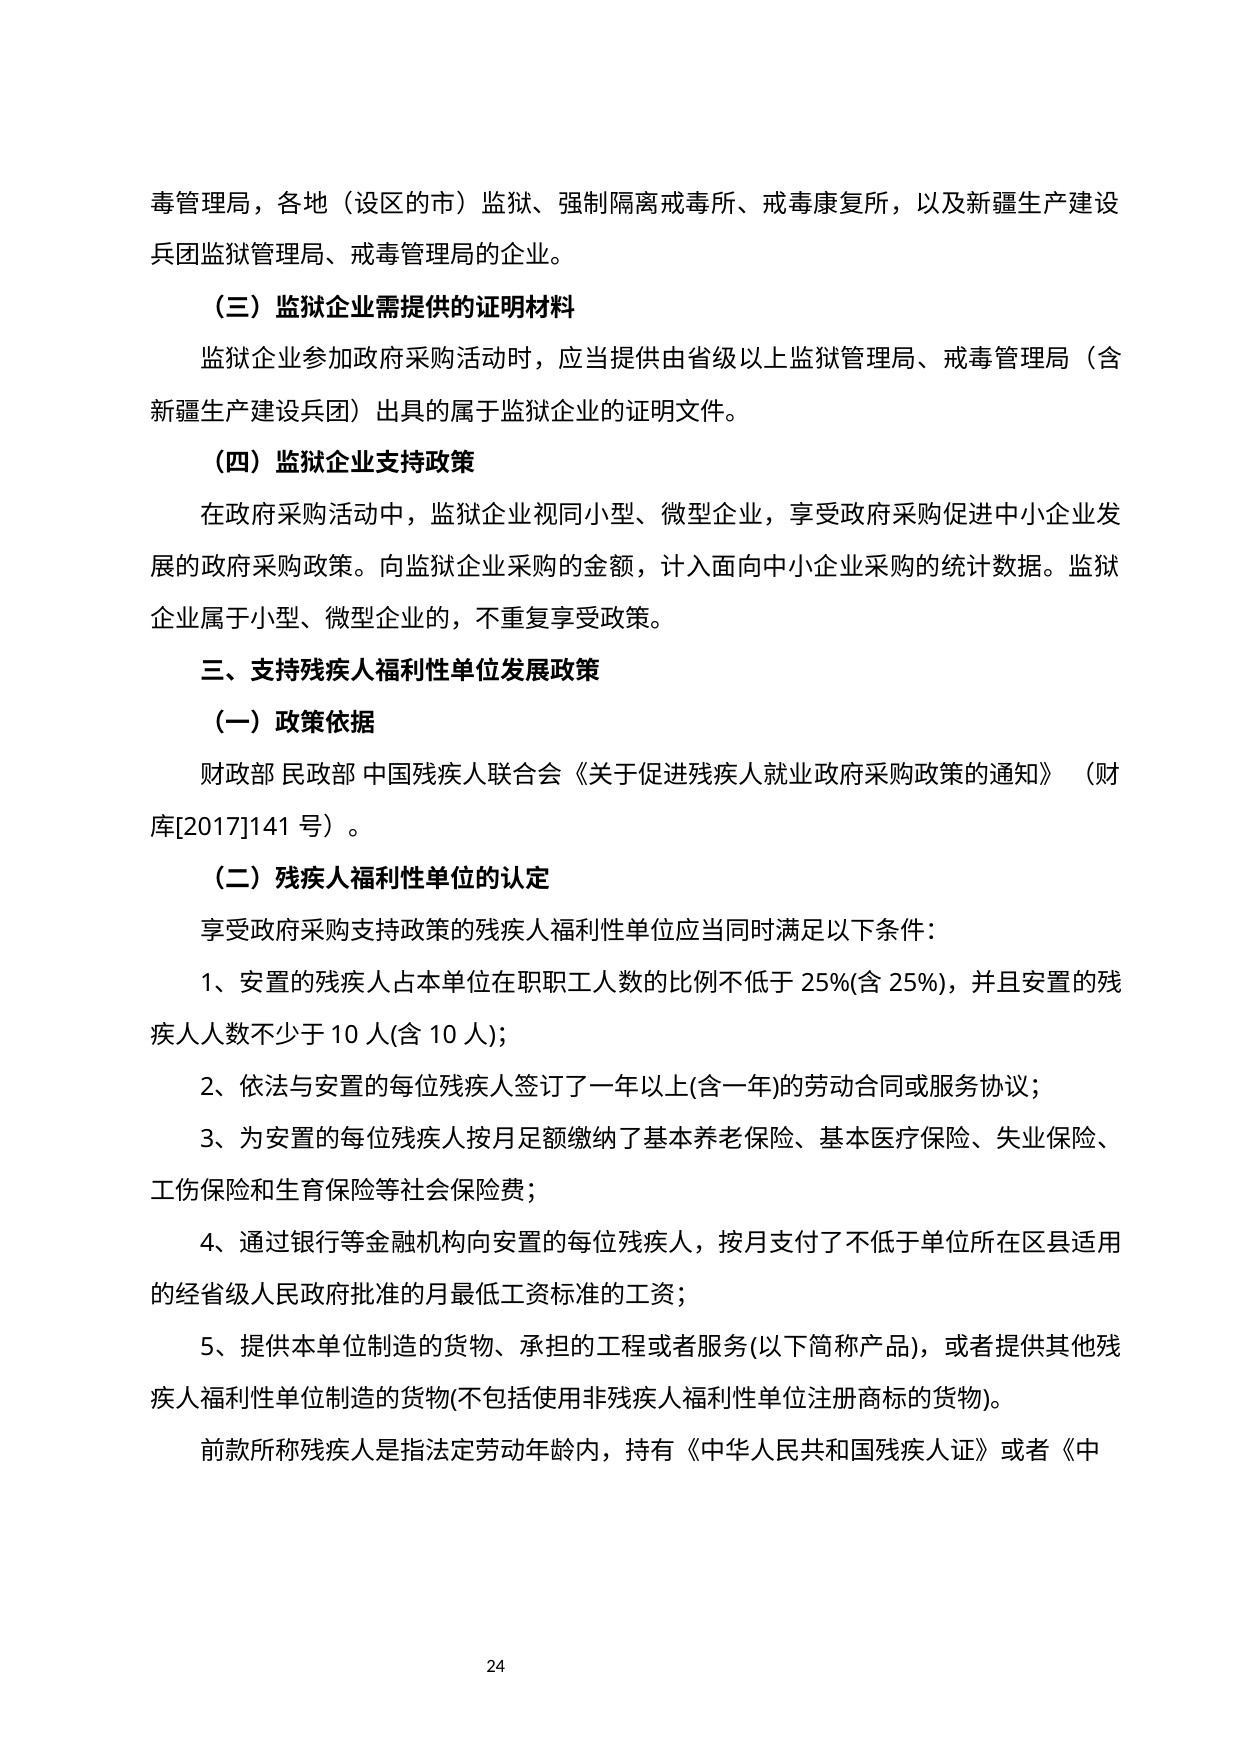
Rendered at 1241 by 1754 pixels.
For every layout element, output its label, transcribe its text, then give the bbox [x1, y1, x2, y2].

text （三）监狱企业需提供的证明材料 [150, 279, 1122, 331]
text 3、为安置的每位残疾人按月足额缴纳了基本养老保险、基本医疗保险、失业保险、工伤保险和生育保险等社会保险费； [150, 1111, 1122, 1215]
text 享受政府采购支持政策的残疾人福利性单位应当同时满足以下条件： [150, 903, 1122, 955]
text 1、安置的残疾人占本单位在职职工人数的比例不低于 25%(含 25%)，并且安置的残疾人人数不少于10 人(含 10 人)； [150, 955, 1122, 1059]
text 前款所称残疾人是指法定劳动年龄内，持有《中华人民共和国残疾人证》或者《中 [150, 1423, 1122, 1475]
text 三、支持残疾人福利性单位发展政策 [150, 643, 1122, 695]
text （一）政策依据 [150, 695, 1122, 747]
text 在政府采购活动中，监狱企业视同小型、微型企业，享受政府采购促进中小企业发展的政府采购政策。向监狱企业采购的金额，计入面向中小企业采购的统计数据。监狱企业属于小型、微型企业的，不重复享受政策。 [150, 487, 1122, 643]
text 5、提供本单位制造的货物、承担的工程或者服务(以下简称产品)，或者提供其他残疾人福利性单位制造的货物(不包括使用非残疾人福利性单位注册商标的货物)。 [150, 1319, 1122, 1423]
text （二）残疾人福利性单位的认定 [150, 851, 1122, 903]
text 4、通过银行等金融机构向安置的每位残疾人，按月支付了不低于单位所在区县适用的经省级人民政府批准的月最低工资标准的工资； [150, 1215, 1122, 1319]
text （四）监狱企业支持政策 [150, 435, 1122, 487]
text 财政部 民政部 中国残疾人联合会《关于促进残疾人就业政府采购政策的通知》 （财库[2017]141 号）。 [150, 747, 1122, 851]
text 2、依法与安置的每位残疾人签订了一年以上(含一年)的劳动合同或服务协议； [150, 1059, 1122, 1111]
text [150, 175, 1122, 279]
text 监狱企业参加政府采购活动时，应当提供由省级以上监狱管理局、戒毒管理局（含新疆生产建设兵团）出具的属于监狱企业的证明文件。 [150, 331, 1122, 435]
